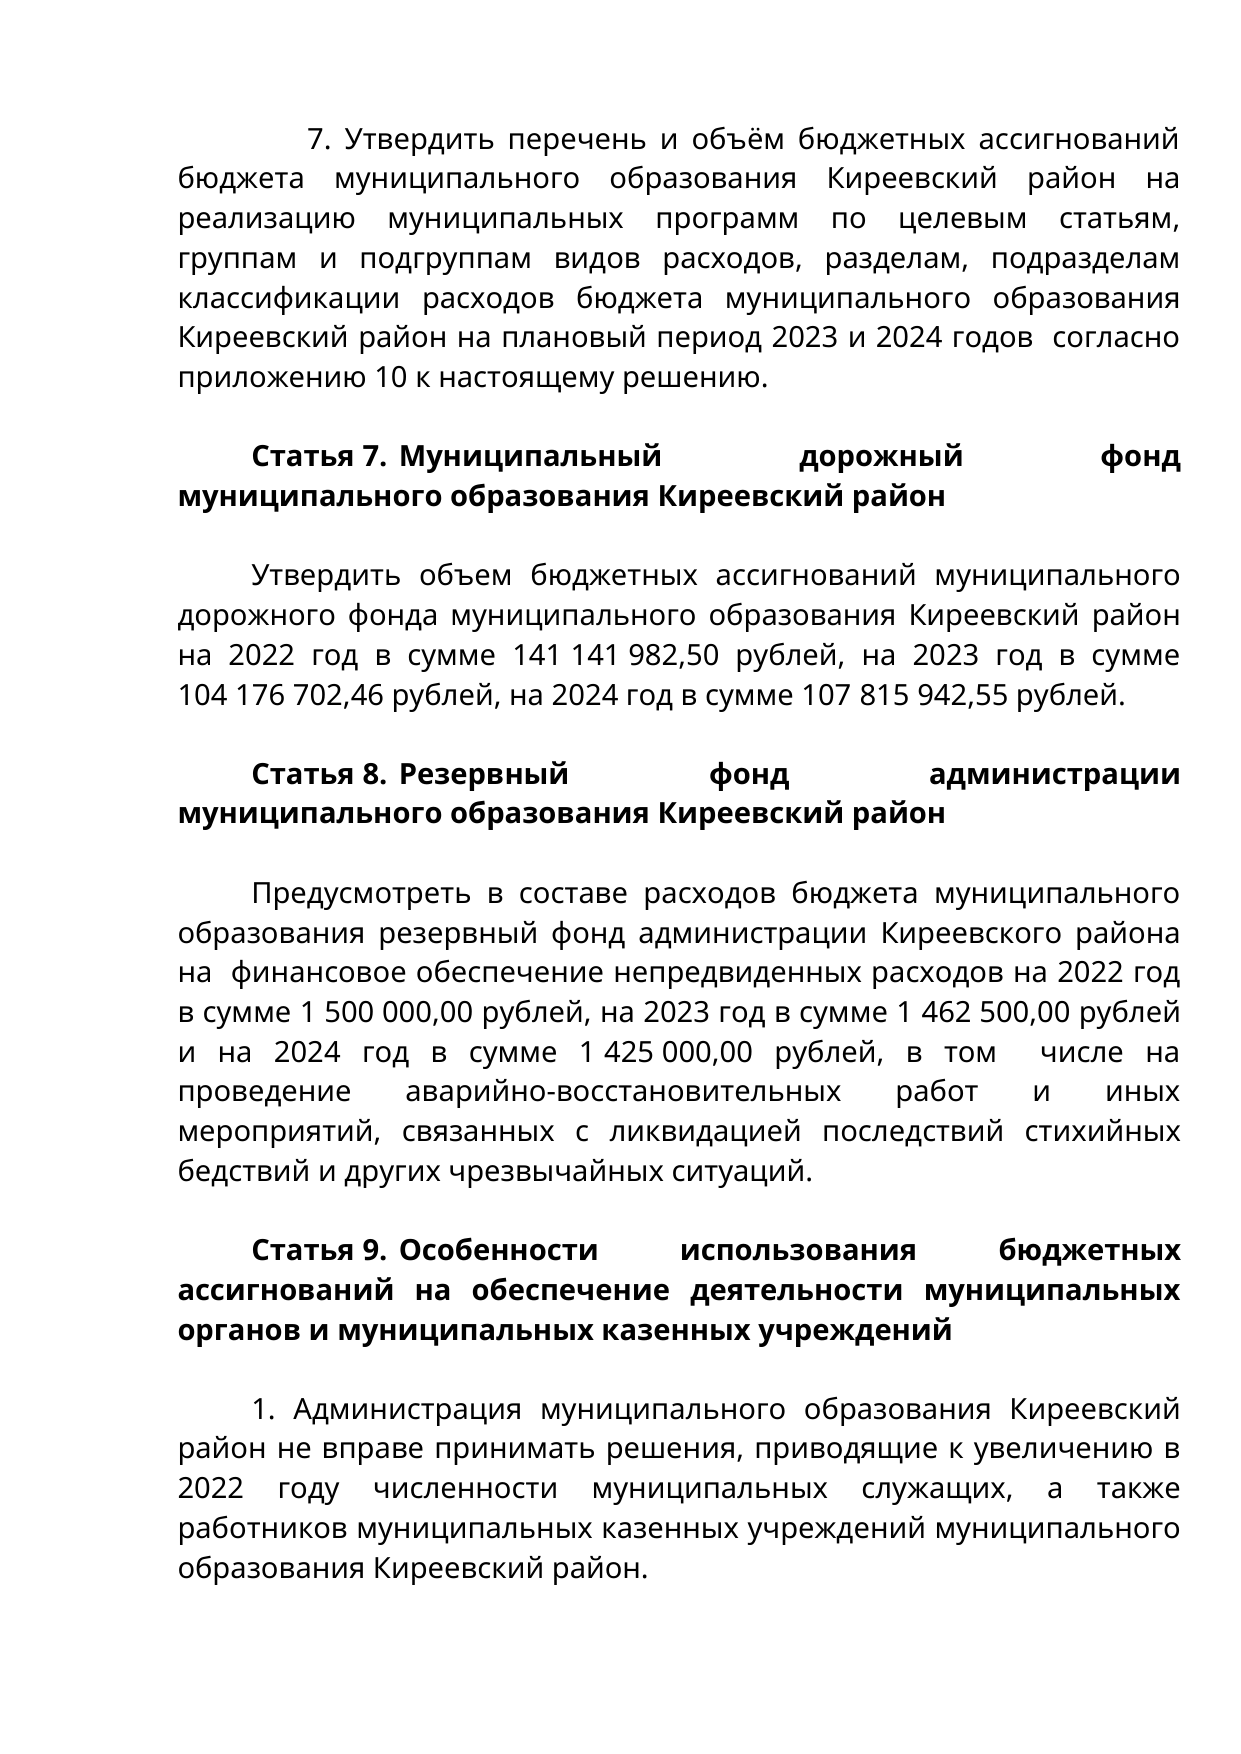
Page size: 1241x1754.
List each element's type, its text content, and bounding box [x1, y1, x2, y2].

text Утвердить объем бюджетных ассигнований муниципального дорожного фонда муниципального образования Киреевский район на 2022 год в сумме 141 141 982,50 рублей, на 2023 год в сумме 104 176 702,46 рублей, на 2024 год в сумме 107 815 942,55 рублей. [177, 555, 1181, 713]
text Предусмотреть в составе расходов бюджета муниципального образования резервный фонд администрации Киреевского района на финансовое обеспечение непредвиденных расходов на 2022 год в сумме 1 500 000,00 рублей, на 2023 год в сумме 1 462 500,00 рублей и на 2024 год в сумме 1 425 000,00 рублей, в том числе на проведение аварийно-восстановительных работ и иных мероприятий, связанных с ликвидацией последствий стихийных бедствий и других чрезвычайных ситуаций. [177, 872, 1181, 1190]
text 1. Администрация муниципального образования Киреевский район не вправе принимать решения, приводящие к увеличению в 2022 году численности муниципальных служащих, а также работников муниципальных казенных учреждений муниципального образования Киреевский район. [177, 1388, 1181, 1587]
text Статья 7. Муниципальный дорожный фонд муниципального образования Киреевский район [177, 436, 1181, 515]
text Статья 9. Особенности использования бюджетных ассигнований на обеспечение деятельности муниципальных органов и муниципальных казенных учреждений [177, 1229, 1181, 1348]
text Статья 8. Резервный фонд администрации муниципального образования Киреевский район [177, 753, 1181, 832]
text 7. Утвердить перечень и объём бюджетных ассигнований бюджета муниципального образования Киреевский район на реализацию муниципальных программ по целевым статьям, группам и подгруппам видов расходов, разделам, подразделам классификации расходов бюджета муниципального образования Киреевский район на плановый период 2023 и 2024 годов согласно приложению 10 к настоящему решению. [177, 118, 1181, 396]
